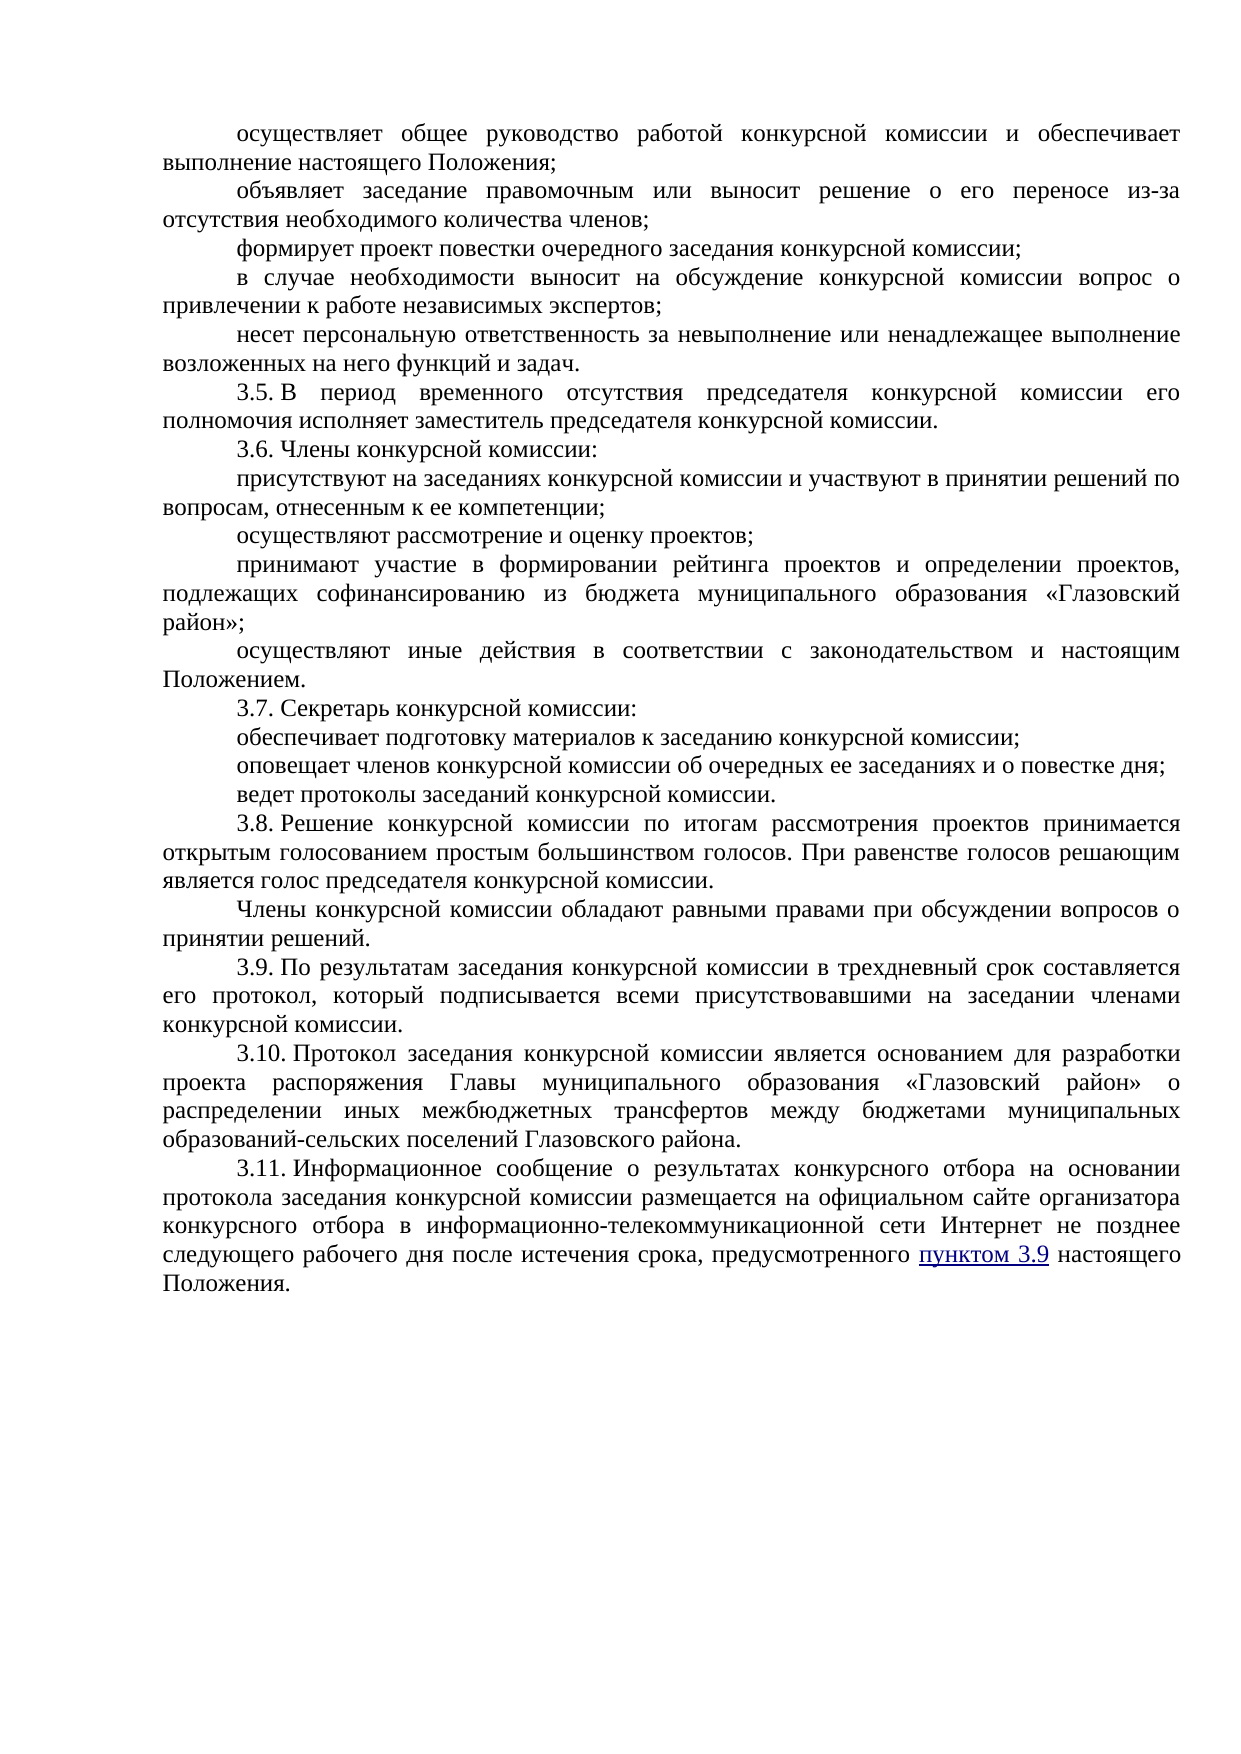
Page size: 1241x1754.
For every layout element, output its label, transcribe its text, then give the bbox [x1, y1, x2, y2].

text осуществляют иные действия в соответствии с законодательством и настоящим Положением. [162, 636, 1181, 693]
text 3.6. Члены конкурсной комиссии: [162, 434, 1181, 463]
text осуществляет общее руководство работой конкурсной комиссии и обеспечивает выполнение настоящего Положения; [162, 118, 1181, 176]
text 3.8. Решение конкурсной комиссии по итогам рассмотрения проектов принимается открытым голосованием простым большинством голосов. При равенстве голосов решающим является голос председателя конкурсной комиссии. [162, 808, 1181, 894]
text 3.7. Секретарь конкурсной комиссии: [162, 693, 1181, 722]
text 3.11. Информационное сообщение о результатах конкурсного отбора на основании протокола заседания конкурсной комиссии размещается на официальном сайте организатора конкурсного отбора в информационно-телекоммуникационной сети Интернет не позднее следующего рабочего дня после истечения срока, предусмотренного пунктом 3.9 настоящего Положения. [162, 1153, 1181, 1297]
text оповещает членов конкурсной комиссии об очередных ее заседаниях и о повестке дня; [162, 751, 1181, 779]
text ведет протоколы заседаний конкурсной комиссии. [162, 779, 1181, 808]
text несет персональную ответственность за невыполнение или ненадлежащее выполнение возложенных на него функций и задач. [162, 319, 1181, 377]
text присутствуют на заседаниях конкурсной комиссии и участвуют в принятии решений по вопросам, отнесенным к ее компетенции; [162, 463, 1181, 521]
text обеспечивает подготовку материалов к заседанию конкурсной комиссии; [162, 722, 1181, 751]
text принимают участие в формировании рейтинга проектов и определении проектов, подлежащих софинансированию из бюджета муниципального образования «Глазовский район»; [162, 549, 1181, 636]
text формирует проект повестки очередного заседания конкурсной комиссии; [162, 233, 1181, 262]
text объявляет заседание правомочным или выносит решение о его переносе из-за отсутствия необходимого количества членов; [162, 176, 1181, 233]
text Члены конкурсной комиссии обладают равными правами при обсуждении вопросов о принятии решений. [162, 894, 1181, 952]
text осуществляют рассмотрение и оценку проектов; [162, 521, 1181, 549]
text 3.5. В период временного отсутствия председателя конкурсной комиссии его полномочия исполняет заместитель председателя конкурсной комиссии. [162, 377, 1181, 434]
text 3.10. Протокол заседания конкурсной комиссии является основанием для разработки проекта распоряжения Главы муниципального образования «Глазовский район» о распределении иных межбюджетных трансфертов между бюджетами муниципальных образований-сельских поселений Глазовского района. [162, 1038, 1181, 1153]
text в случае необходимости выносит на обсуждение конкурсной комиссии вопрос о привлечении к работе независимых экспертов; [162, 262, 1181, 319]
text 3.9. По результатам заседания конкурсной комиссии в трехдневный срок составляется его протокол, который подписывается всеми присутствовавшими на заседании членами конкурсной комиссии. [162, 952, 1181, 1038]
